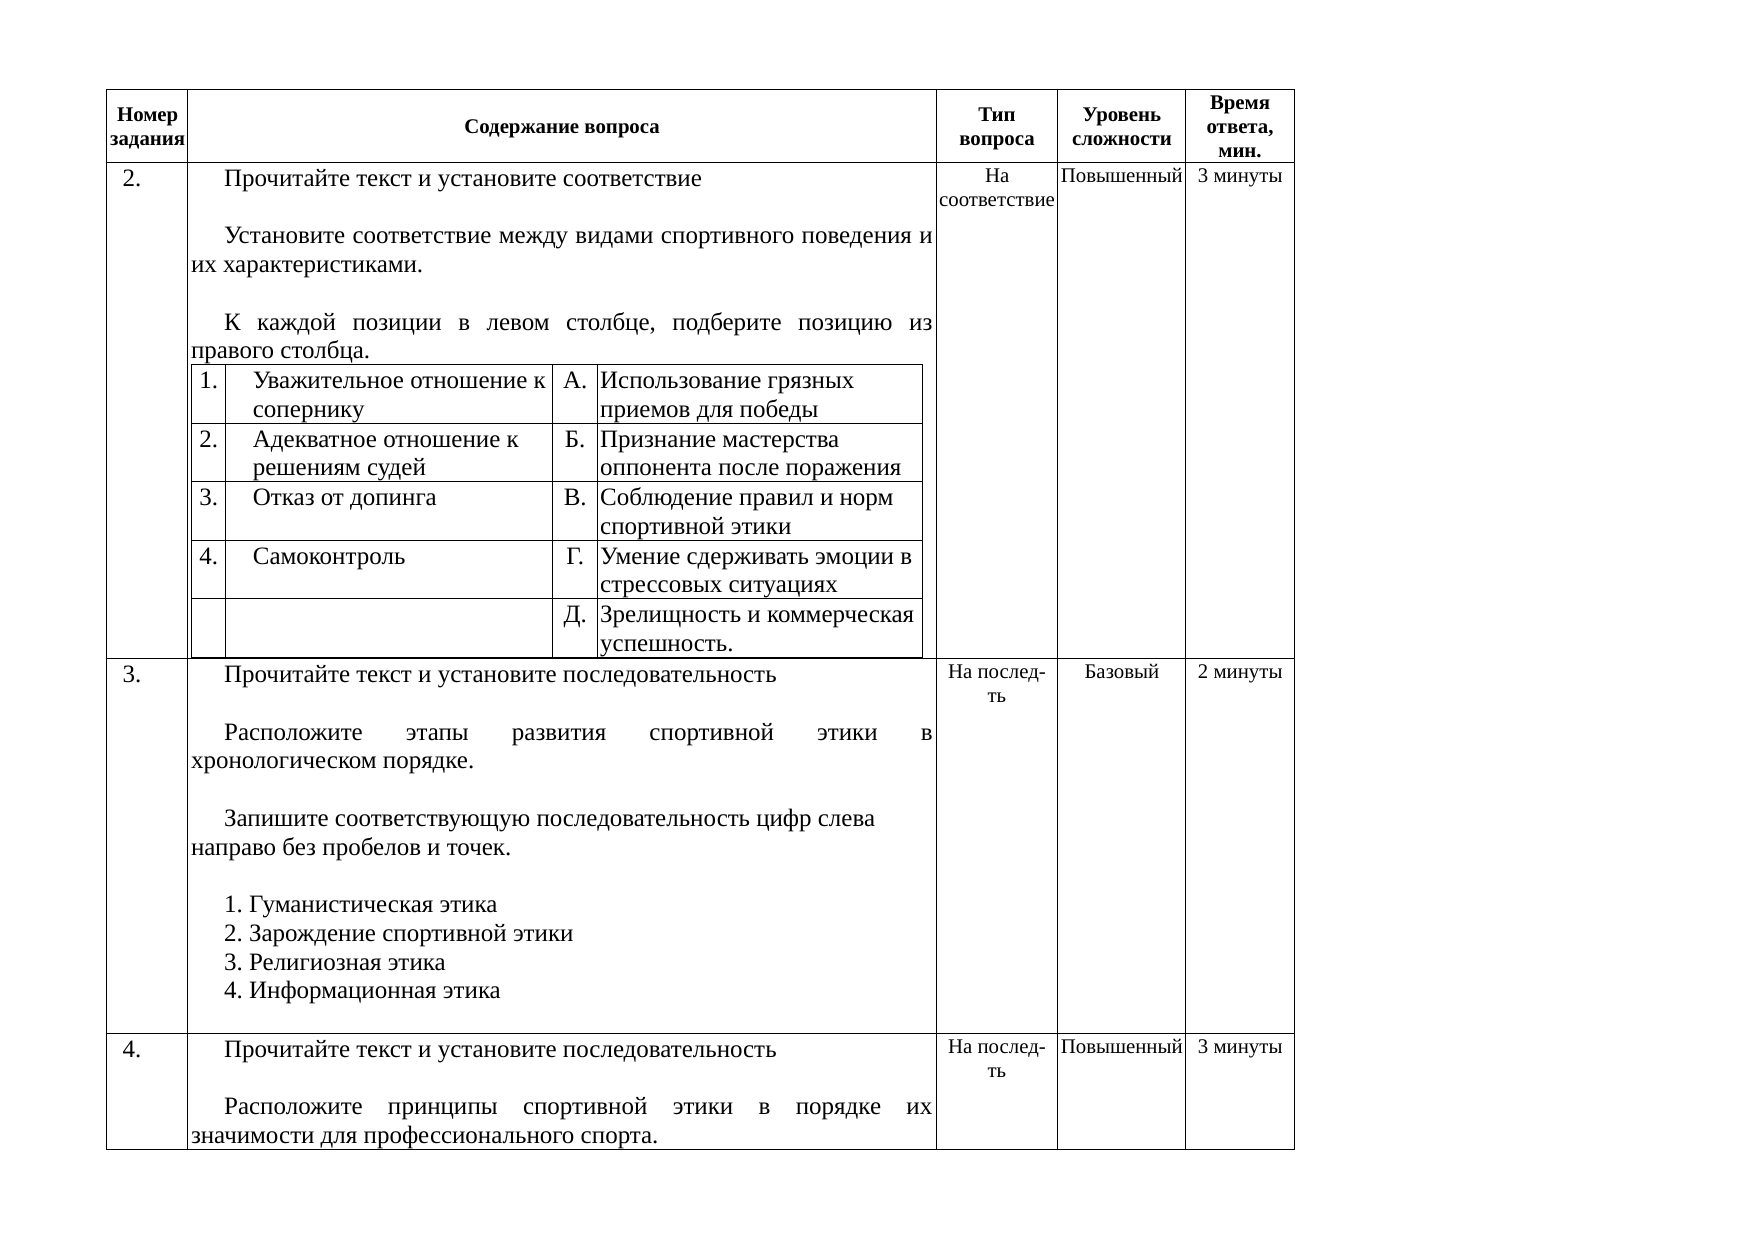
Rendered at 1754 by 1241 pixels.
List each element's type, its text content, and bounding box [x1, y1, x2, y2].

table_cell На соответствие [937, 163, 1057, 658]
table_header Тип вопроса [937, 90, 1057, 162]
table_cell На послед-ть [937, 659, 1057, 1033]
table_cell [107, 163, 187, 658]
table_header Время ответа, мин. [1186, 90, 1294, 162]
table_cell [107, 1034, 187, 1149]
table_cell Повышенный [1058, 1034, 1185, 1149]
table_cell Повышенный [1058, 163, 1185, 658]
table_header Уровень сложности [1058, 90, 1185, 162]
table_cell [188, 1034, 936, 1149]
table_cell Прочитайте текст и установите последовательность Расположите этапы развития спортивной этики в хронологическом порядке. Запишите соответствующую последовательность цифр слева направо без пробелов и точек. 1. Гуманистическая этика 2. Зарождение спортивной этики 3. Религиозная этика 4. Информационная этика [188, 659, 936, 1033]
table_cell 3 минуты [1186, 1034, 1294, 1149]
table_cell 2 минуты [1186, 659, 1294, 1033]
table_cell Прочитайте текст и установите соответствие Установите соответствие между видами спортивного поведения и их характеристиками. К каждой позиции в левом столбце, подберите позицию из правого столбца. [188, 163, 936, 658]
table_cell 3 минуты [1186, 163, 1294, 658]
table_cell [107, 659, 187, 1033]
table_cell На послед-ть [937, 1034, 1057, 1149]
table_cell Базовый [1058, 659, 1185, 1033]
table_header Содержание вопроса [188, 90, 936, 162]
table_header Номер задания [107, 90, 187, 162]
